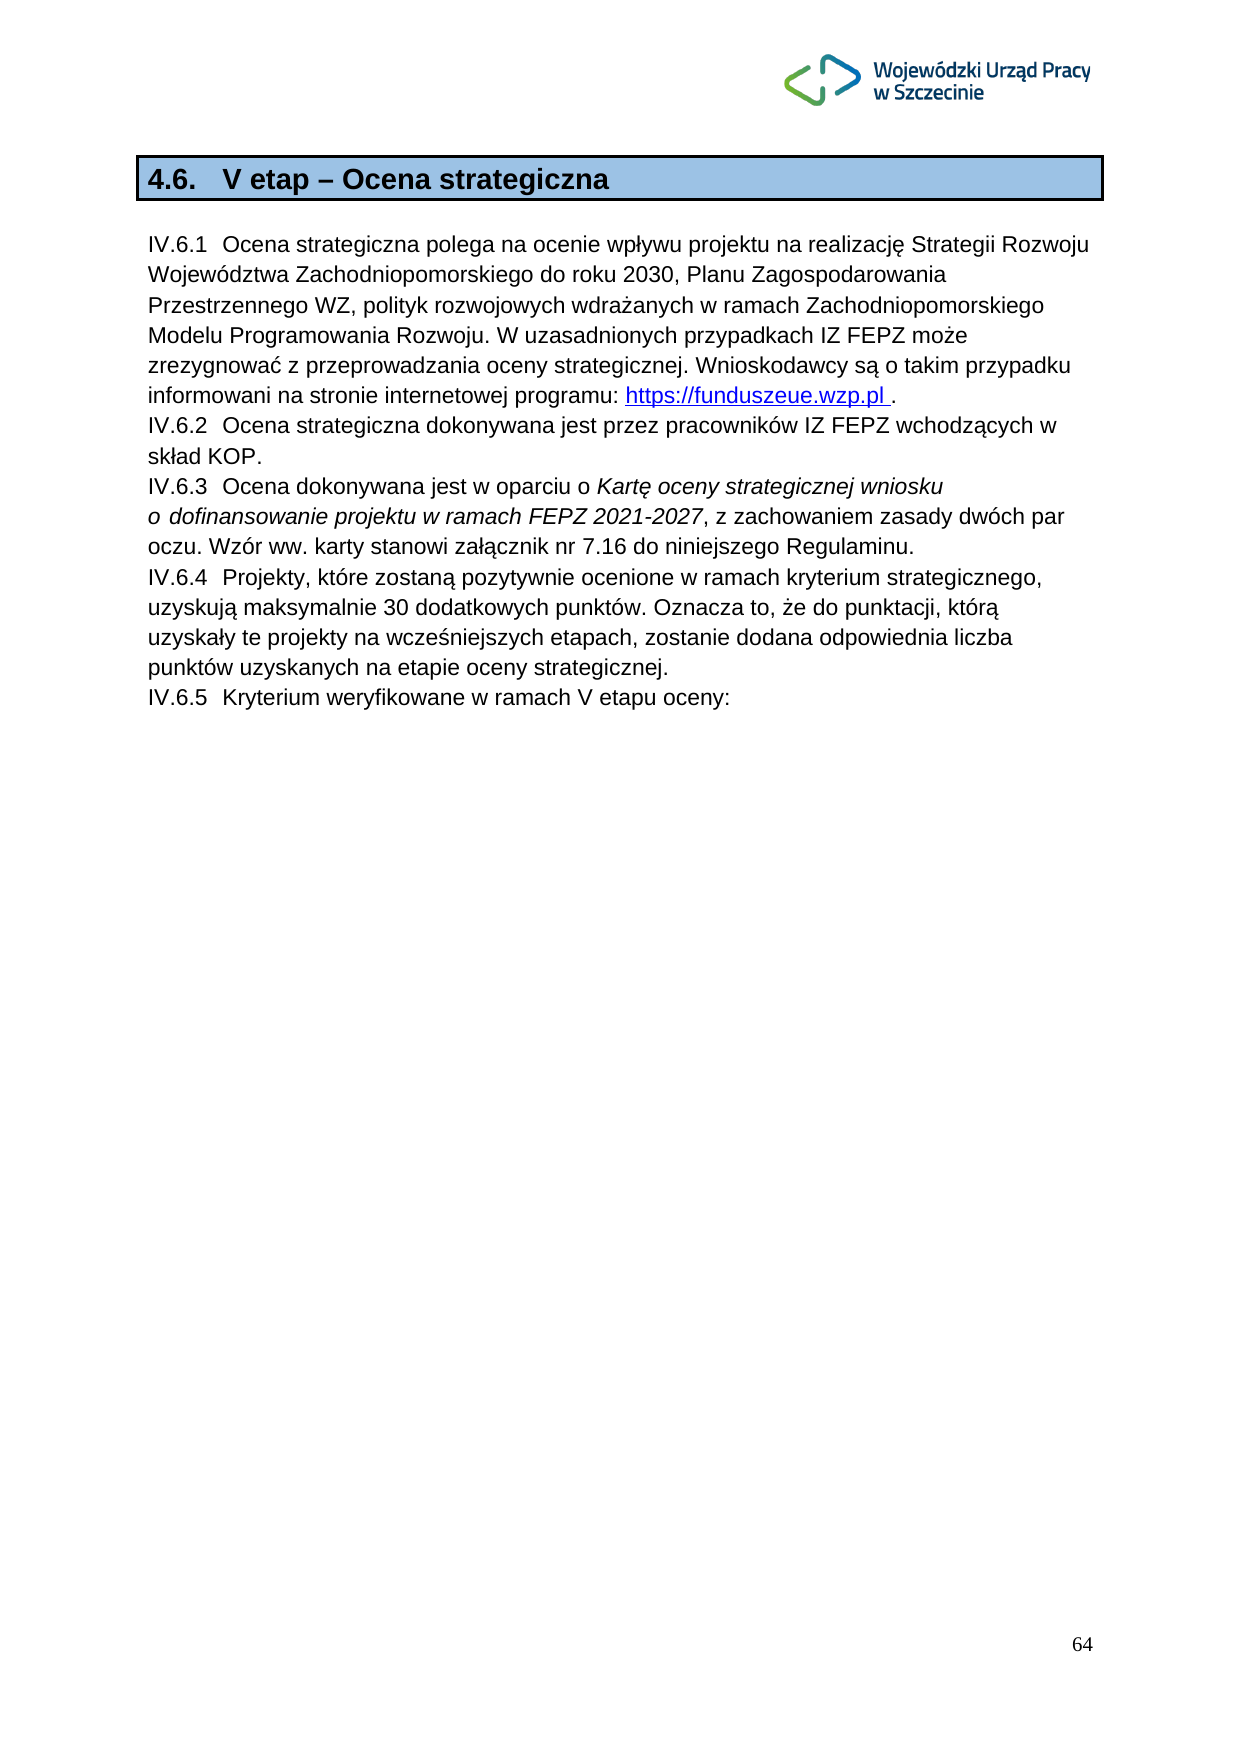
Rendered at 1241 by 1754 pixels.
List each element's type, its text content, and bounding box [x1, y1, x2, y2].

picture [784, 54, 1091, 106]
list Kryterium weryfikowane w ramach V etapu oceny: [148, 684, 1092, 711]
list Ocena strategiczna polega na ocenie wpływu projektu na realizację Strategii Rozwoju Województwa Zachodniopomorskiego do roku 2030, Planu Zagospodarowania Przestrzennego WZ, polityk rozwojowych wdrażanych w ramach Zachodniopomorskiego Modelu Programowania Rozwoju. W uzasadnionych przypadkach IZ FEPZ może zrezygnować z przeprowadzania oceny strategicznej. Wnioskodawcy są o takim przypadku informowani na stronie internetowej programu: https://funduszeue.wzp.pl . [148, 231, 1092, 409]
list Projekty, które zostaną pozytywnie ocenione w ramach kryterium strategicznego, uzyskują maksymalnie 30 dodatkowych punktów. Oznacza to, że do punktacji, którą uzyskały te projekty na wcześniejszych etapach, zostanie dodana odpowiednia liczba punktów uzyskanych na etapie oceny strategicznej. [148, 563, 1092, 681]
text V etap – Ocena strategiczna [139, 158, 1101, 198]
list Ocena strategiczna dokonywana jest przez pracowników IZ FEPZ wchodzących w skład KOP. [148, 412, 1092, 469]
list Ocena dokonywana jest w oparciu o Kartę oceny strategicznej wniosku o dofinansowanie projektu w ramach FEPZ 2021-2027, z zachowaniem zasady dwóch par oczu. Wzór ww. karty stanowi załącznik nr 7.16 do niniejszego Regulaminu. [148, 473, 1092, 560]
